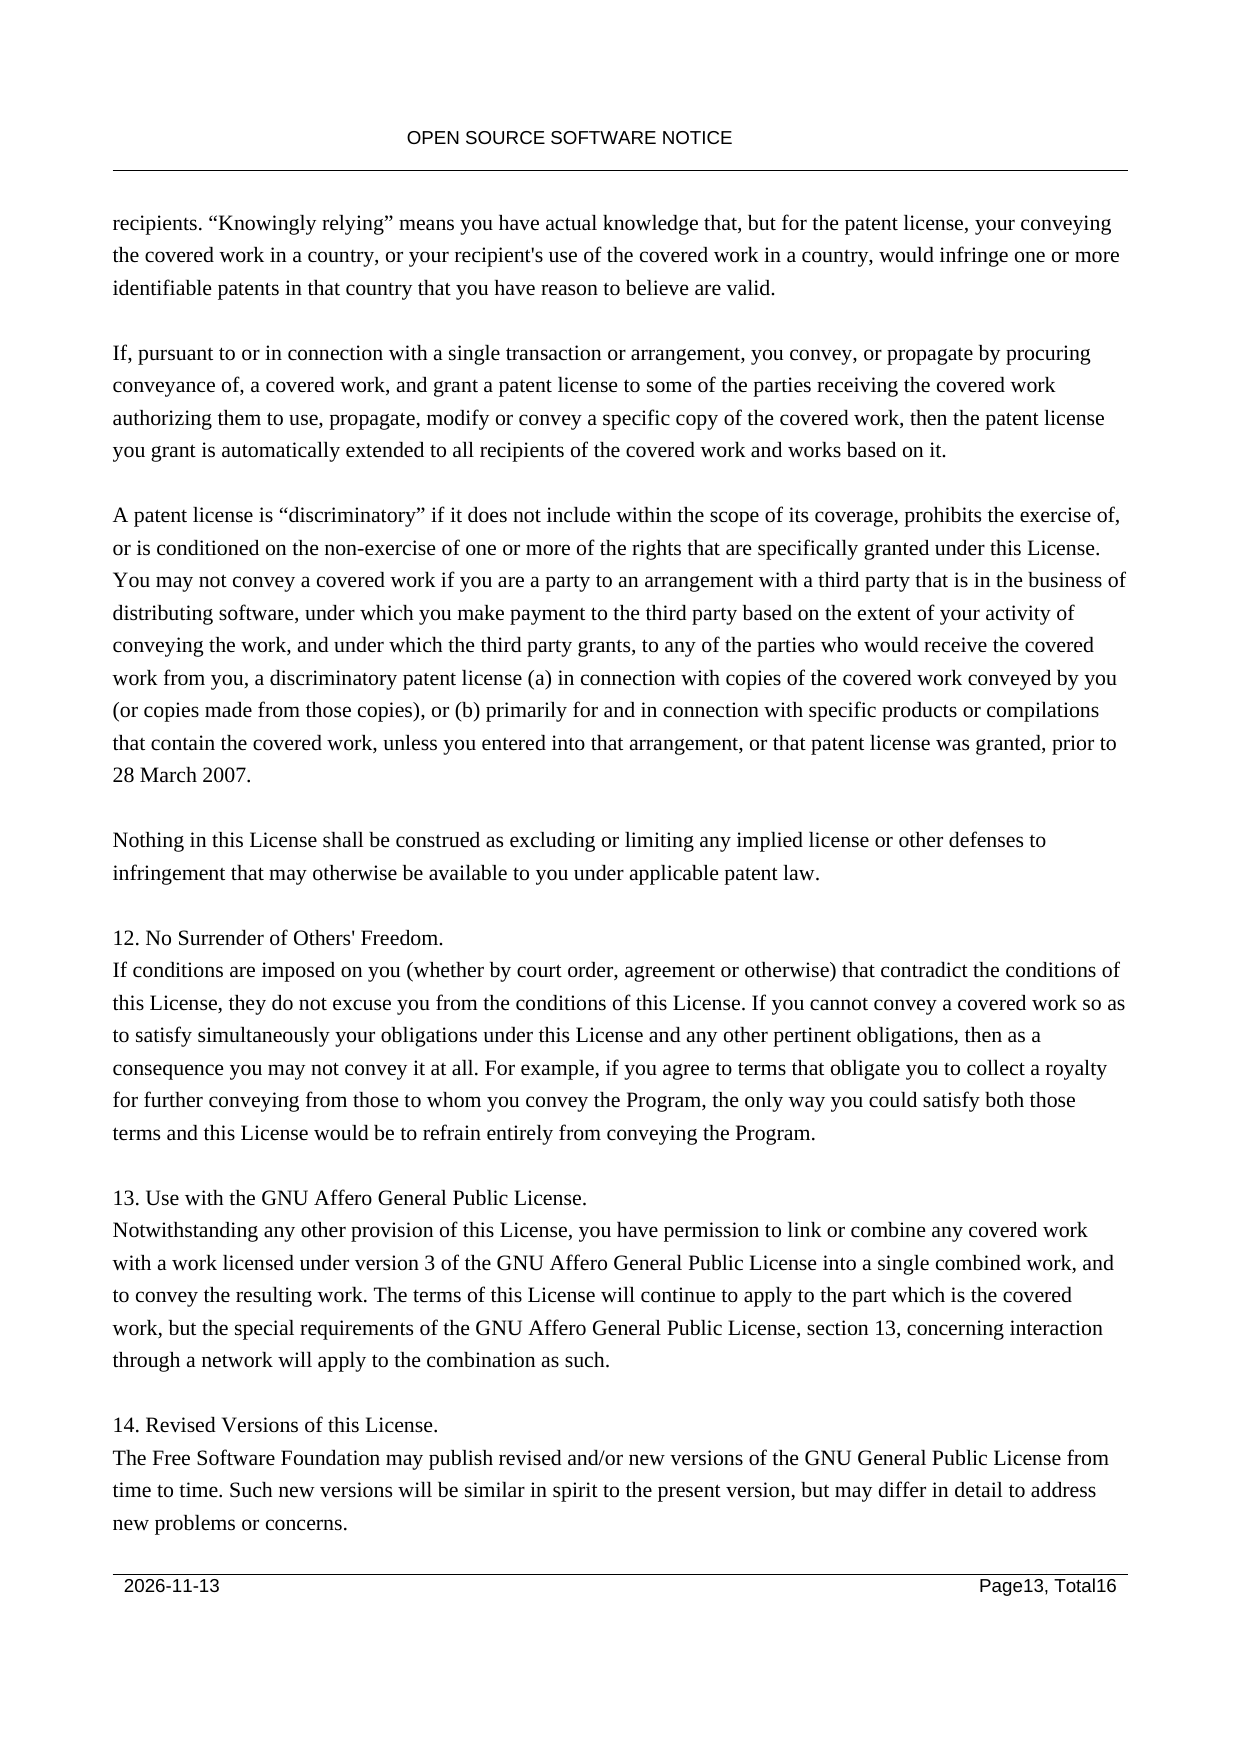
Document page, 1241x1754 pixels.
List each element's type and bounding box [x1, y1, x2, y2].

text [112, 206, 1128, 1539]
